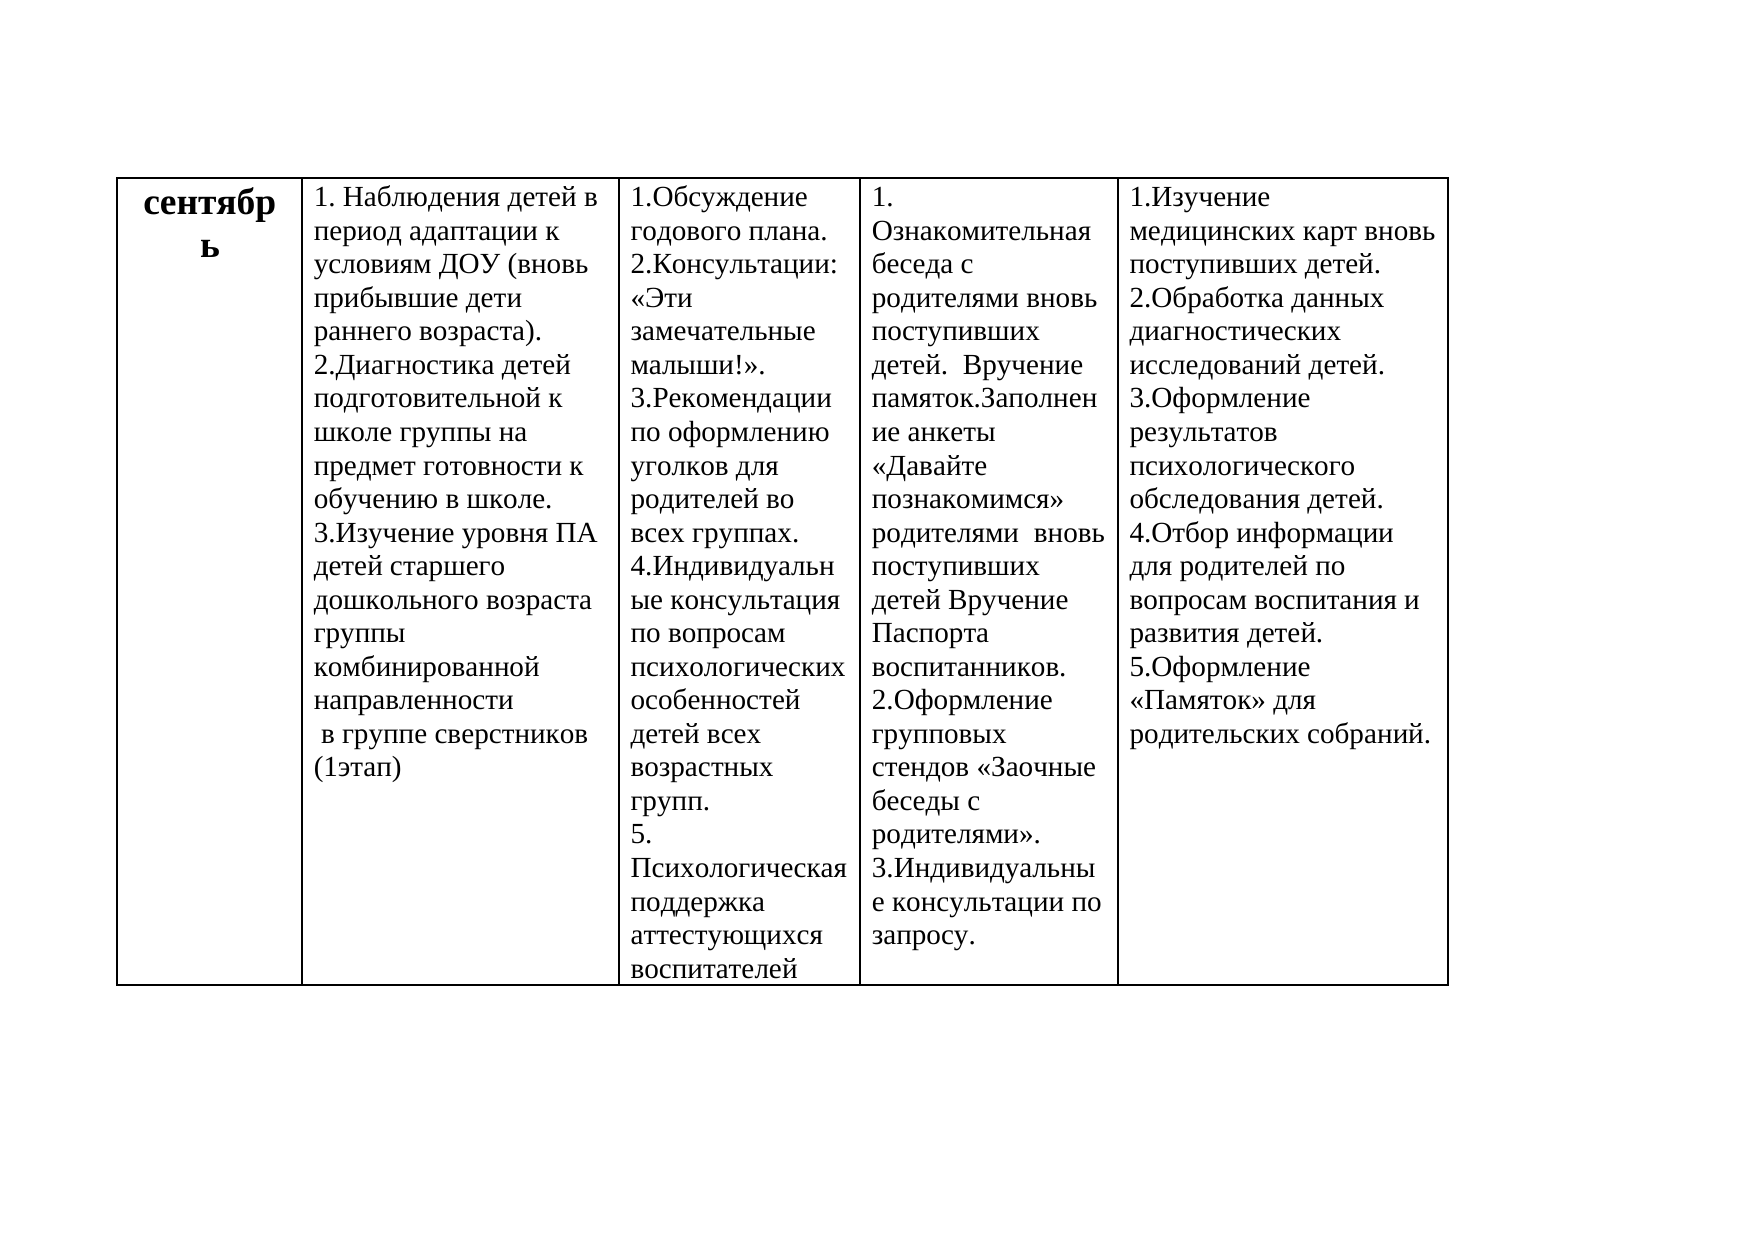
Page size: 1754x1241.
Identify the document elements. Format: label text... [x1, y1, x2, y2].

table_cell 1. Наблюдения детей в период адаптации к условиям ДОУ (вновь прибывшие дети раннего возраста). 2.Диагностика детей подготовительной к школе группы на предмет готовности к обучению в школе. 3.Изучение уровня ПА детей старшего дошкольного возраста группы комбинированной направленности в группе сверстников (1этап) [303, 179, 618, 984]
table_cell 1.Обсуждение годового плана. 2.Консультации: «Эти замечательные малыши!». 3.Рекомендации по оформлению уголков для родителей во всех группах. 4.Индивидуальные консультация по вопросам психологических особенностей детей всех возрастных групп. 5. Психологическая поддержка аттестующихся воспитателей [620, 179, 859, 984]
table_cell сентябрь [118, 179, 301, 984]
table_cell 1.Изучение медицинских карт вновь поступивших детей. 2.Обработка данных диагностических исследований детей. 3.Оформление результатов психологического обследования детей. 4.Отбор информации для родителей по вопросам воспитания и развития детей. 5.Оформление «Памяток» для родительских собраний. [1119, 179, 1447, 984]
table_cell 1. Ознакомительная беседа с родителями вновь поступивших детей. Вручение памяток.Заполнение анкеты «Давайте познакомимся» родителями вновь поступивших детей Вручение Паспорта воспитанников. 2.Оформление групповых стендов «Заочные беседы с родителями». 3.Индивидуальные консультации по запросу. [861, 179, 1117, 984]
